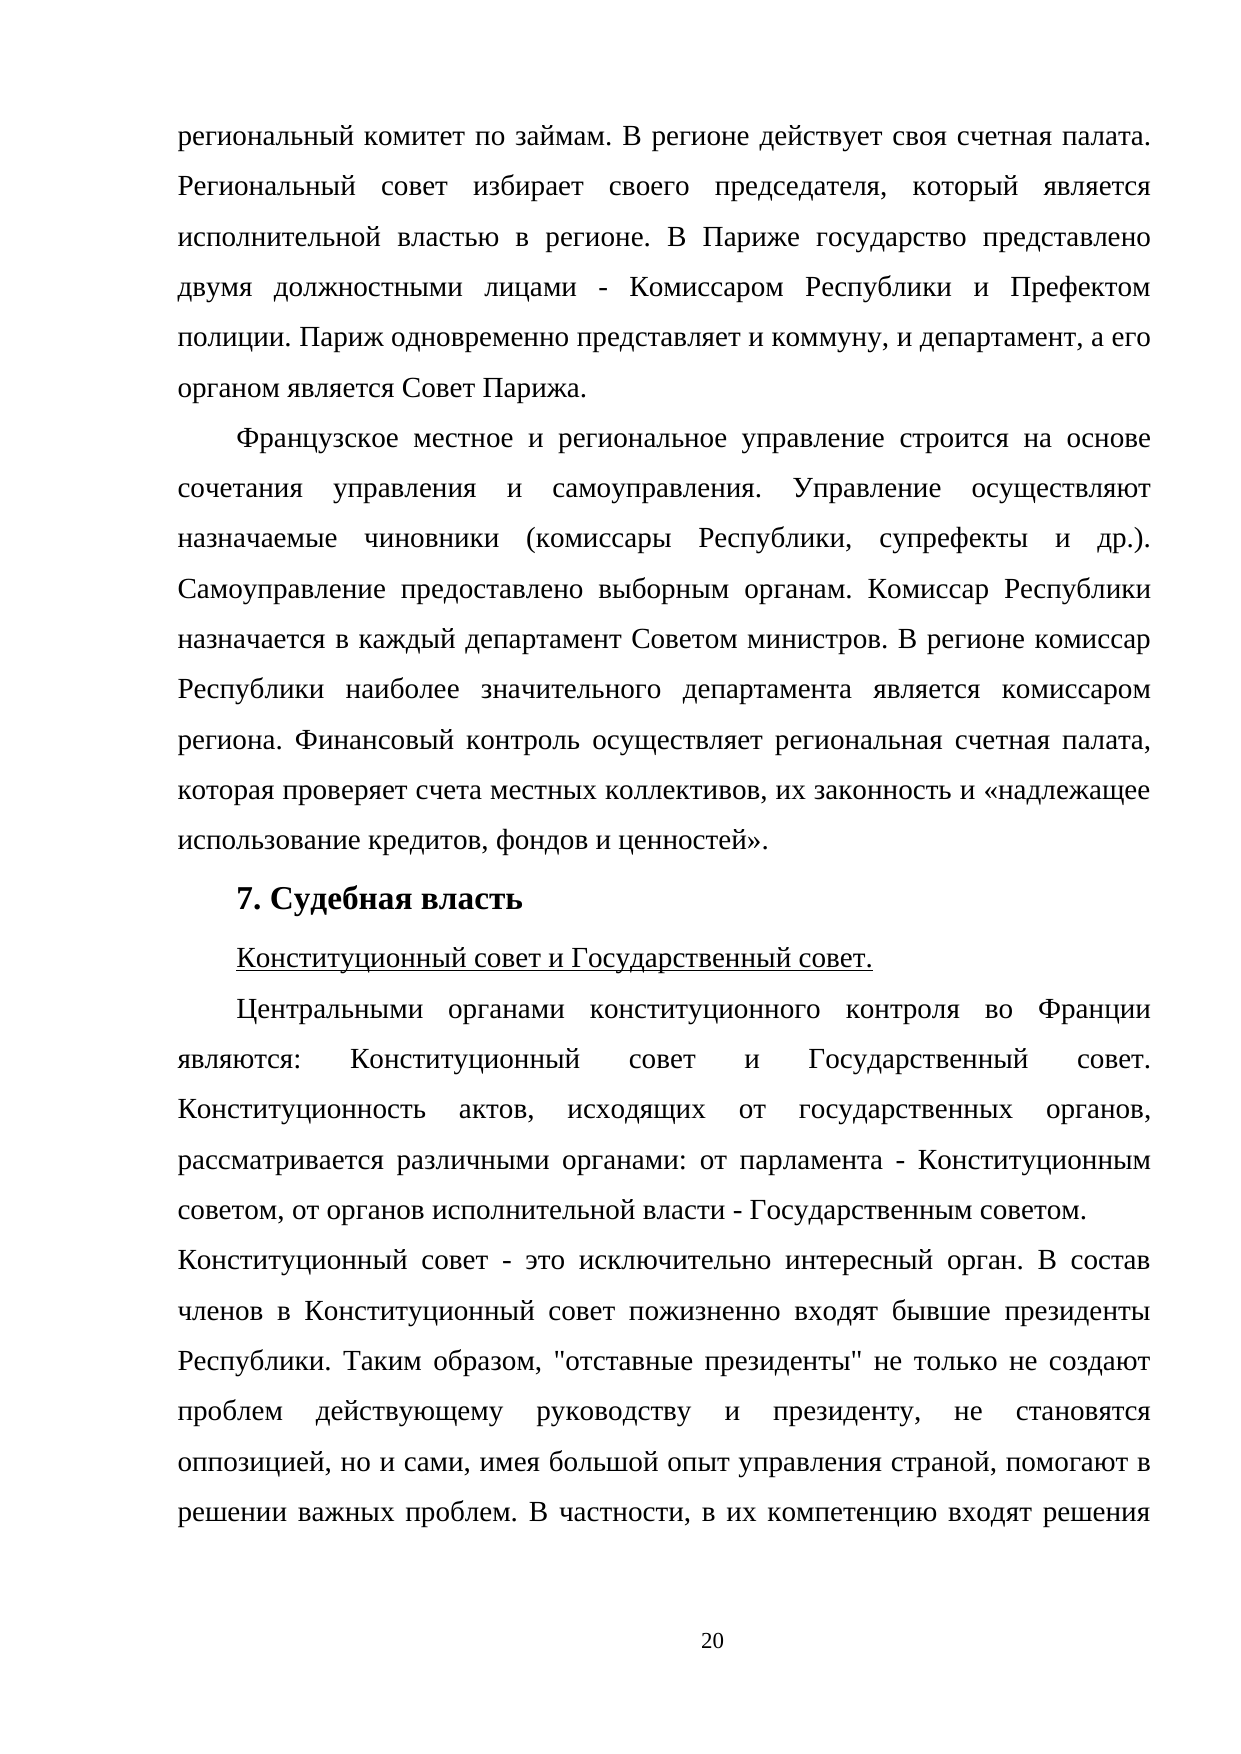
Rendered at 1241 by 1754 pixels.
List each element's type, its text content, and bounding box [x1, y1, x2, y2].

text Конституционный совет и Государственный совет. [177, 941, 1152, 974]
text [177, 118, 1152, 403]
text Французское местное и региональное управление строится на основе сочетания управления и самоуправления. Управление осуществляют назначаемые чиновники (комиссары Республики, супрефекты и др.). Самоуправление предоставлено выборным органам. Комиссар Республики назначается в каждый департамент Советом министров. В регионе комиссар Республики наиболее значительного департамента является комиссаром региона. Финансовый контроль осуществляет региональная счетная палата, которая проверяет счета местных коллективов, их законность и «надлежащее использование кредитов, фондов и ценностей». [177, 420, 1152, 856]
text 7. Судебная власть [177, 878, 1152, 916]
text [177, 1242, 1152, 1527]
text Центральными органами конституционного контроля во Франции являются: Конституционный совет и Государственный совет. Конституционность актов, исходящих от государственных органов, рассматривается различными органами: от парламента - Конституционным советом, от органов исполнительной власти - Государственным советом. [177, 991, 1152, 1226]
